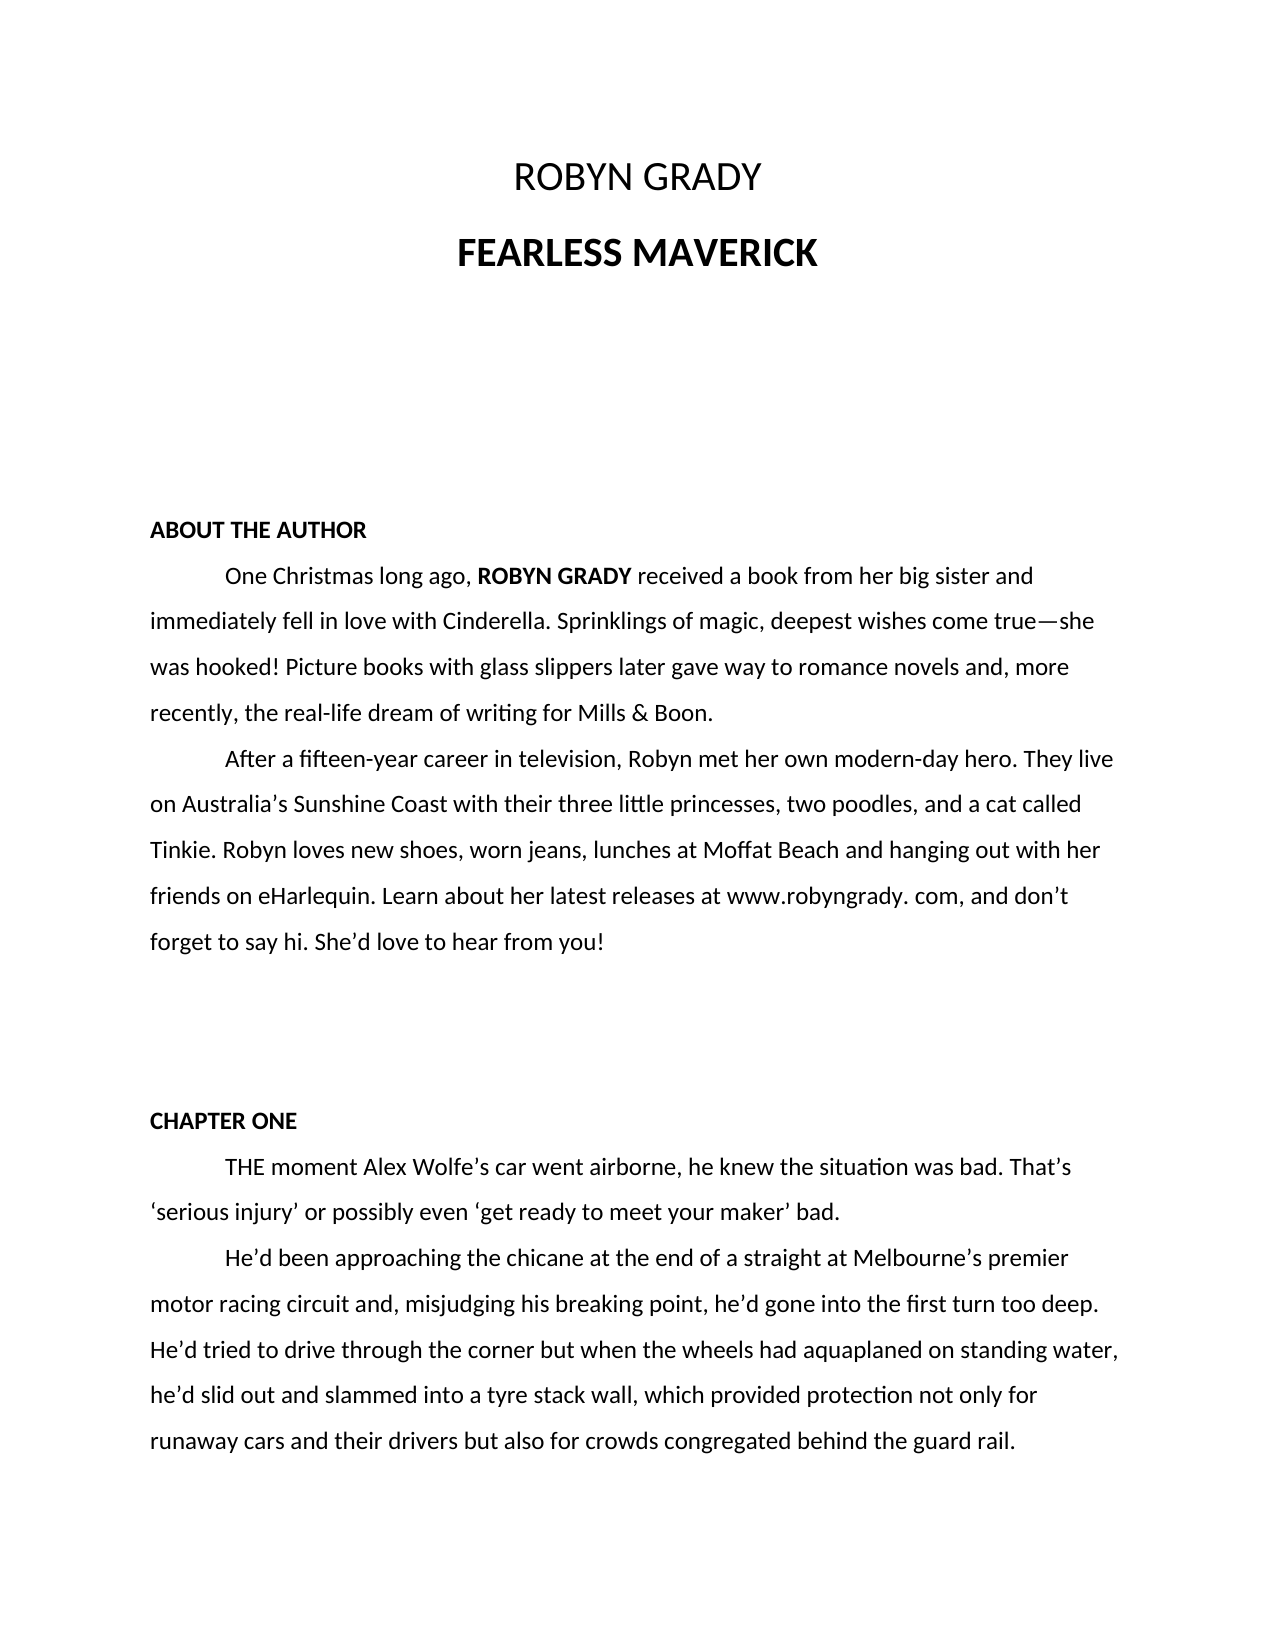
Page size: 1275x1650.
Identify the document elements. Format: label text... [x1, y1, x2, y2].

text ABOUT THE AUTHOR [150, 514, 1125, 544]
text CHAPTER ONE [150, 1105, 1125, 1136]
text One Christmas long ago, ROBYN GRADY received a book from her big sister and immediately fell in love with Cinderella. Sprinklings of magic, deepest wishes come true—she was hooked! Picture books with glass slippers later gave way to romance novels and, more recently, the real-life dream of writing for Mills & Boon. [150, 560, 1125, 727]
text ROBYN GRADY [150, 150, 1125, 201]
text He’d been approaching the chicane at the end of a straight at Melbourne’s premier motor racing circuit and, misjudging his breaking point, he’d gone into the first turn too deep. He’d tried to drive through the corner but when the wheels had aquaplaned on standing water, he’d slid out and slammed into a tyre stack wall, which provided protection not only for runaway cars and their drivers but also for crowds congregated behind the guard rail. [150, 1242, 1125, 1456]
text THE moment Alex Wolfe’s car went airborne, he knew the situation was bad. That’s ‘serious injury’ or possibly even ‘get ready to meet your maker’ bad. [150, 1151, 1125, 1227]
text FEARLESS MAVERICK [150, 226, 1125, 366]
text After a fifteen-year career in television, Robyn met her own modern-day hero. They live on Australia’s Sunshine Coast with their three little princesses, two poodles, and a cat called Tinkie. Robyn loves new shoes, worn jeans, lunches at Moffat Beach and hanging out with her friends on eHarlequin. Learn about her latest releases at www.robyngrady. com, and don’t forget to say hi. She’d love to hear from you! [150, 743, 1125, 956]
